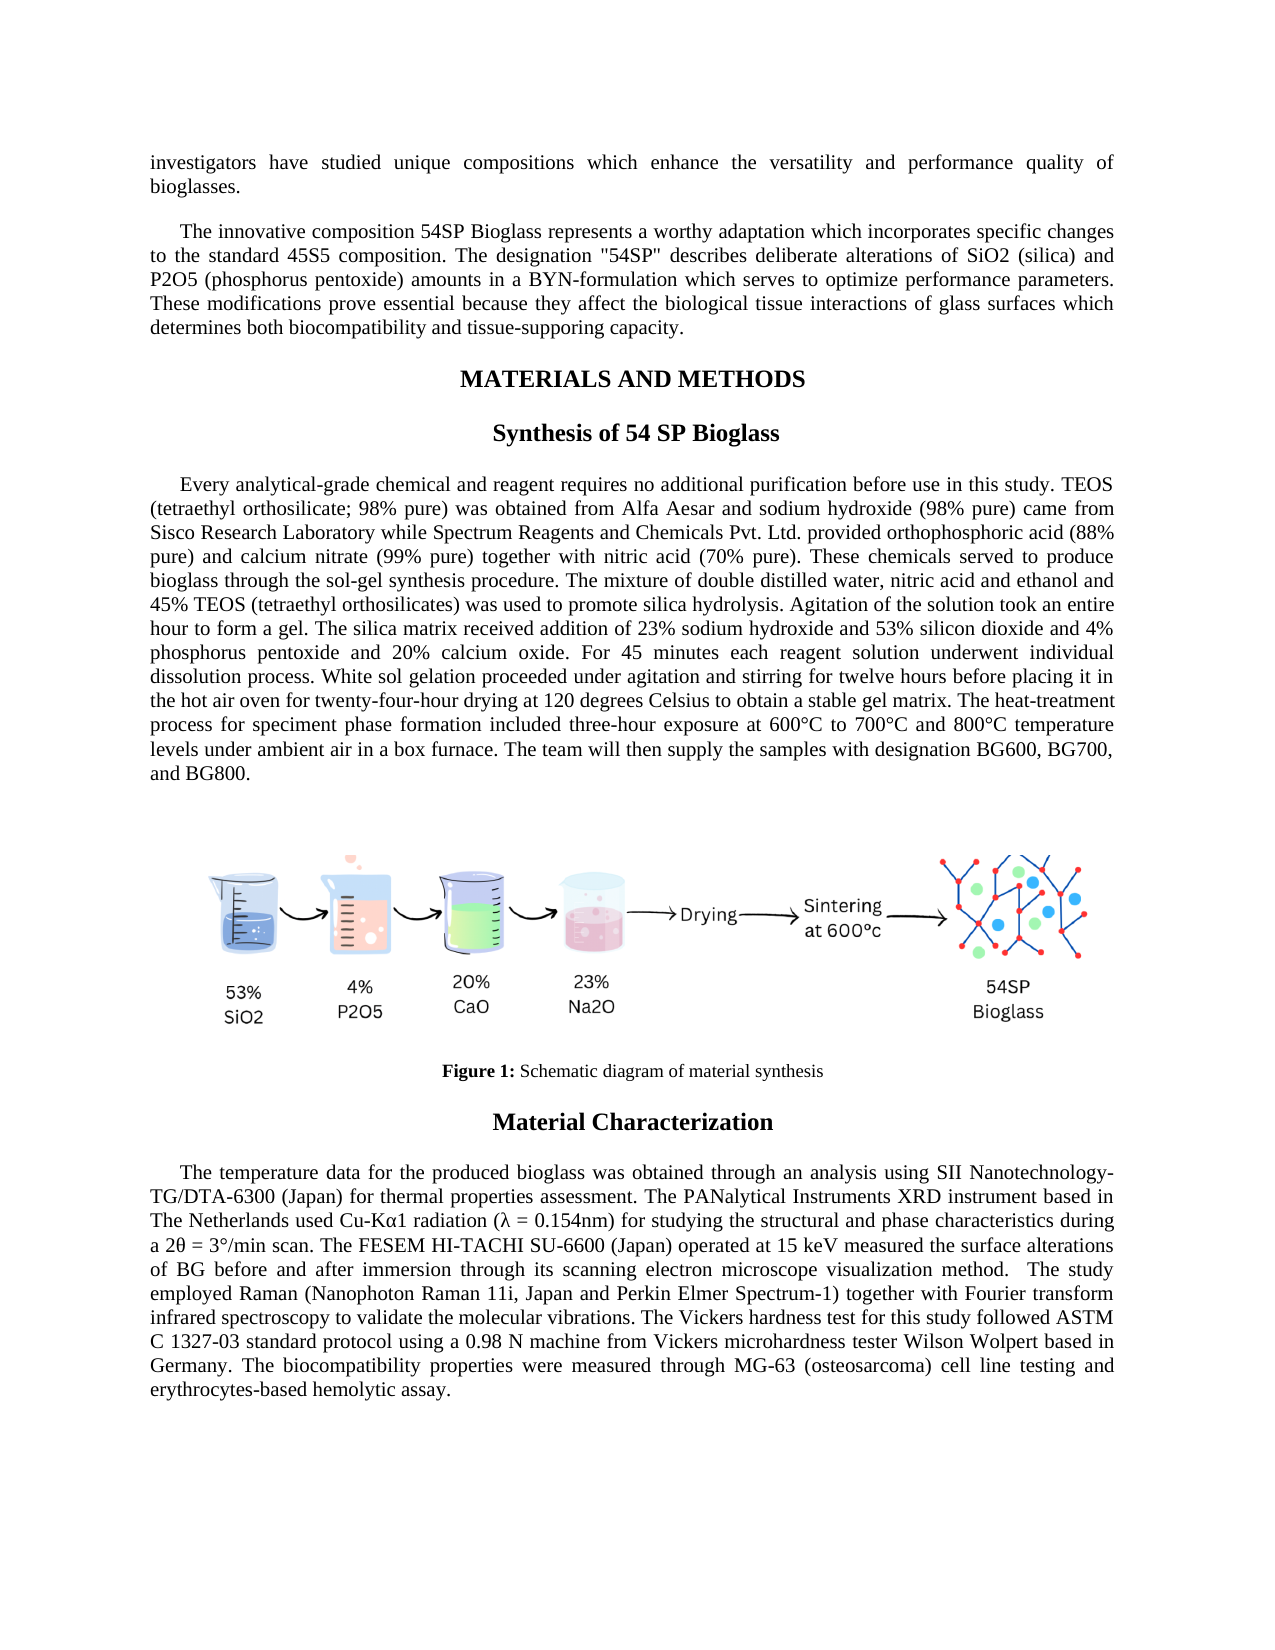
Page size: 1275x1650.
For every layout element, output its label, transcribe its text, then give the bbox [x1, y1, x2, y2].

text Every analytical-grade chemical and reagent requires no additional purification before use in this study. TEOS (tetraethyl orthosilicate; 98% pure) was obtained from Alfa Aesar and sodium hydroxide (98% pure) came from Sisco Research Laboratory while Spectrum Reagents and Chemicals Pvt. Ltd. provided orthophosphoric acid (88% pure) and calcium nitrate (99% pure) together with nitric acid (70% pure). These chemicals served to produce bioglass through the sol-gel synthesis procedure. The mixture of double distilled water, nitric acid and ethanol and 45% TEOS (tetraethyl orthosilicates) was used to promote silica hydrolysis. Agitation of the solution took an entire hour to form a gel. The silica matrix received addition of 23% sodium hydroxide and 53% silicon dioxide and 4% phosphorus pentoxide and 20% calcium oxide. For 45 minutes each reagent solution underwent individual dissolution process. White sol gelation proceeded under agitation and stirring for twelve hours before placing it in the hot air oven for twenty-four-hour drying at 120 degrees Celsius to obtain a stable gel matrix. The heat-treatment process for speciment phase formation included three-hour exposure at 600°C to 700°C and 800°C temperature levels under ambient air in a box furnace. The team will then supply the samples with designation BG600, BG700, and BG800. [150, 472, 1116, 784]
subtitle Material Characterization [150, 1107, 1116, 1135]
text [150, 150, 1116, 198]
subtitle MATERIALS AND METHODS [150, 364, 1116, 393]
text Figure 1: Schematic diagram of material synthesis [150, 1060, 1116, 1082]
text The innovative composition 54SP Bioglass represents a worthy adaptation which incorporates specific changes to the standard 45S5 composition. The designation "54SP" describes deliberate alterations of SiO2 (silica) and P2O5 (phosphorus pentoxide) amounts in a BYN-formulation which serves to optimize performance parameters. These modifications prove essential because they affect the biological tissue interactions of glass surfaces which determines both biocompatibility and tissue-supporing capacity. [150, 219, 1116, 339]
text The temperature data for the produced bioglass was obtained through an analysis using SII Nanotechnology-TG/DTA-6300 (Japan) for thermal properties assessment. The PANalytical Instruments XRD instrument based in The Netherlands used Cu-Kα1 radiation (λ = 0.154nm) for studying the structural and phase characteristics during a 2θ = 3°/min scan. The FESEM HI-TACHI SU-6600 (Japan) operated at 15 keV measured the surface alterations of BG before and after immersion through its scanning electron microscope visualization method. The study employed Raman (Nanophoton Raman 11i, Japan and Perkin Elmer Spectrum-1) together with Fourier transform infrared spectroscopy to validate the molecular vibrations. The Vickers hardness test for this study followed ASTM C 1327-03 standard protocol using a 0.98 N machine from Vickers microhardness tester Wilson Wolpert based in Germany. The biocompatibility properties were measured through MG-63 (osteosarcoma) cell line testing and erythrocytes-based hemolytic assay. [150, 1160, 1116, 1401]
picture [163, 855, 1104, 1040]
subtitle Synthesis of 54 SP Bioglass [150, 418, 1116, 447]
